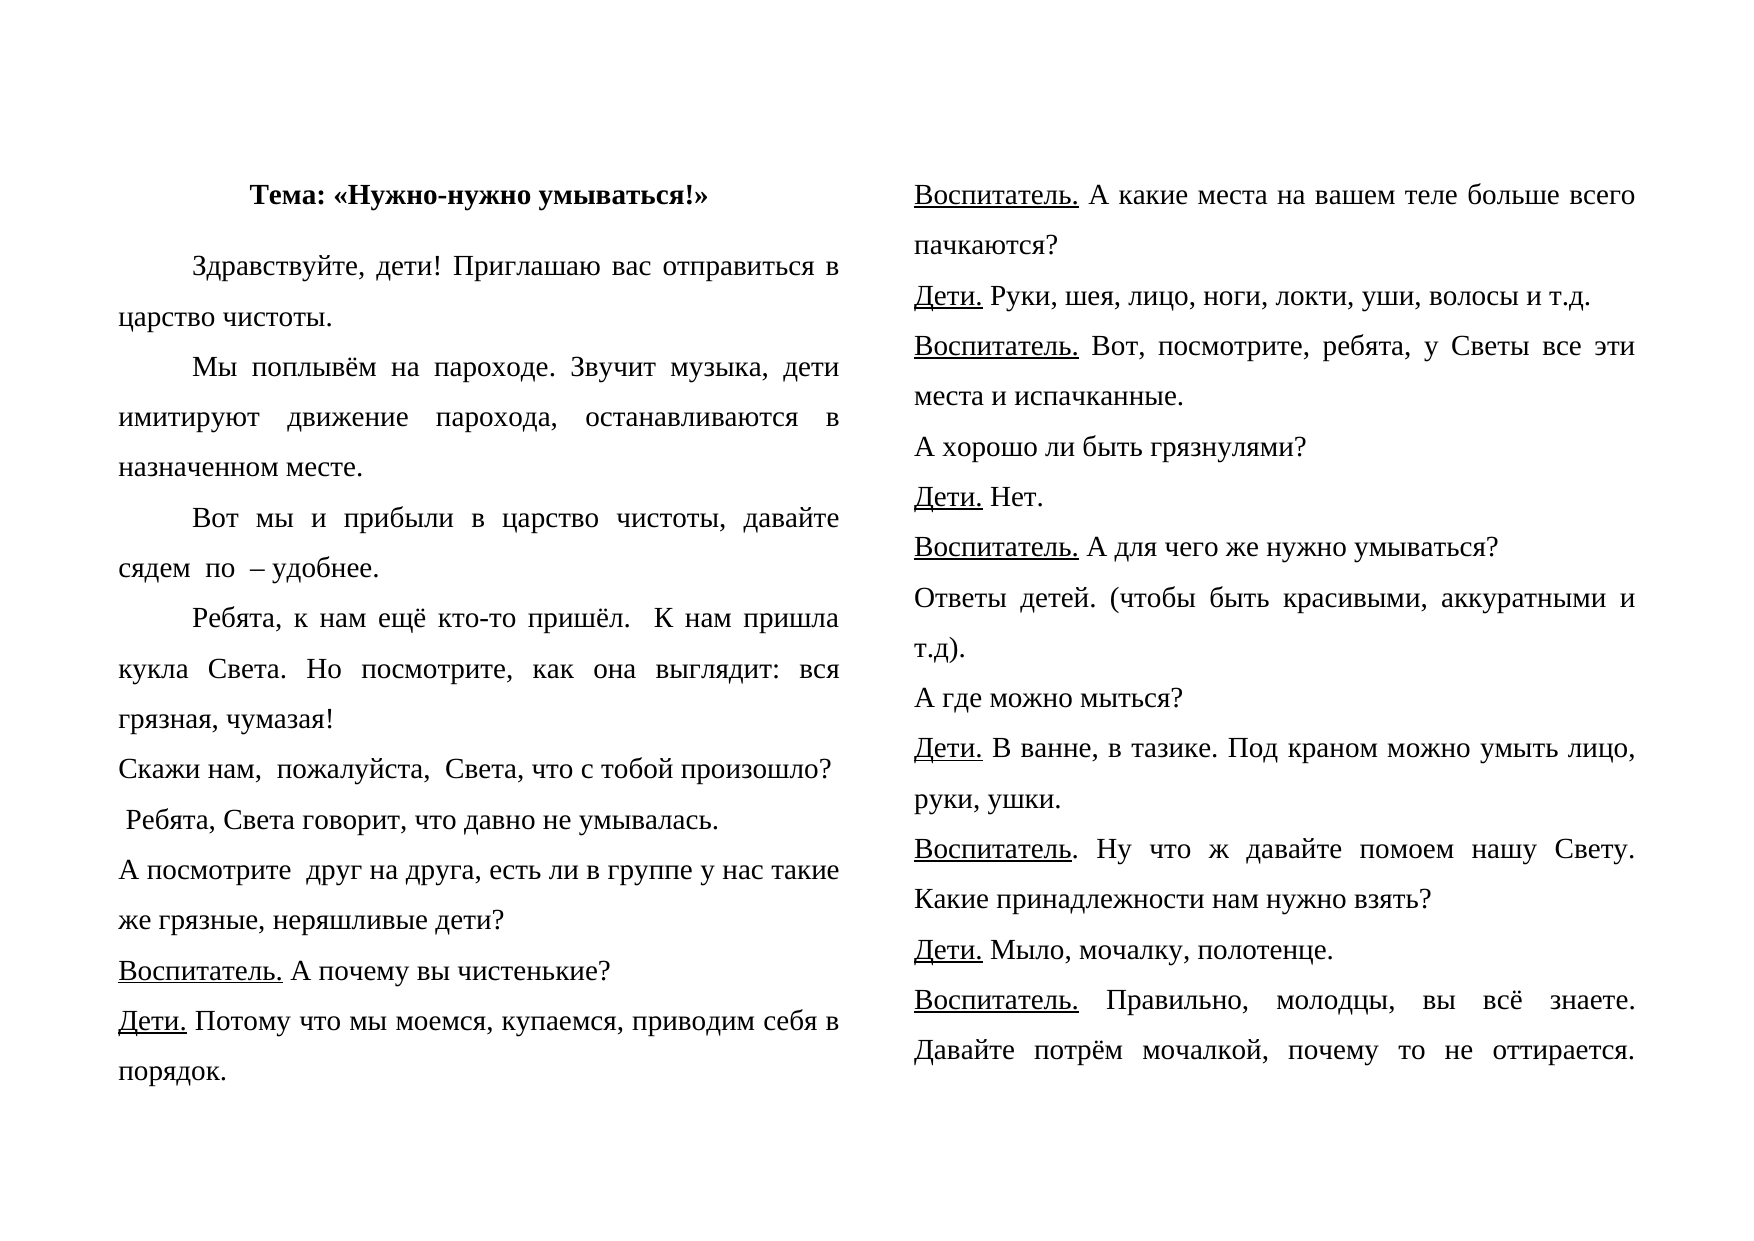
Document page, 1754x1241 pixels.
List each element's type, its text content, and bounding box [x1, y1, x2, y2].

text Воспитатель. А для чего же нужно умываться? [914, 529, 1636, 563]
text Воспитатель. Вот, посмотрите, ребята, у Светы все эти места и испачканные. [914, 328, 1636, 412]
text Мы поплывём на пароходе. Звучит музыка, дети имитируют движение парохода, останавливаются в назначенном месте. [118, 349, 840, 483]
text Ребята, к нам ещё кто-то пришёл. К нам пришла кукла Света. Но посмотрите, как она выглядит: вся грязная, чумазая! [118, 601, 840, 735]
text Дети. Руки, шея, лицо, ноги, локти, уши, волосы и т.д. [914, 278, 1636, 311]
text А посмотрите друг на друга, есть ли в группе у нас такие же грязные, неряшливые дети? [118, 852, 840, 936]
text Дети. В ванне, в тазике. Под краном можно умыть лицо, руки, ушки. [914, 731, 1636, 814]
text Здравствуйте, дети! Приглашаю вас отправиться в царство чистоты. [118, 248, 840, 332]
text Дети. Мыло, мочалку, полотенце. [914, 932, 1636, 965]
text Скажи нам, пожалуйста, Света, что с тобой произошло? [118, 751, 840, 785]
text Дети. Нет. [914, 479, 1636, 513]
text Дети. Потому что мы моемся, купаемся, приводим себя в порядок. [118, 1003, 840, 1087]
text Ответы детей. (чтобы быть красивыми, аккуратными и т.д). [914, 580, 1636, 663]
text Ребята, Света говорит, что давно не умывалась. [118, 802, 840, 835]
text Воспитатель. А какие места на вашем теле больше всего пачкаются? [914, 177, 1636, 261]
text А хорошо ли быть грязнулями? [914, 429, 1636, 462]
text Воспитатель. А почему вы чистенькие? [118, 953, 840, 986]
text Воспитатель. Ну что ж давайте помоем нашу Свету. Какие принадлежности нам нужно взять? [914, 831, 1636, 915]
text Тема: «Нужно-нужно умываться!» [118, 177, 840, 211]
text Вот мы и прибыли в царство чистоты, давайте сядем по – удобнее. [118, 500, 840, 584]
text А где можно мыться? [914, 680, 1636, 714]
